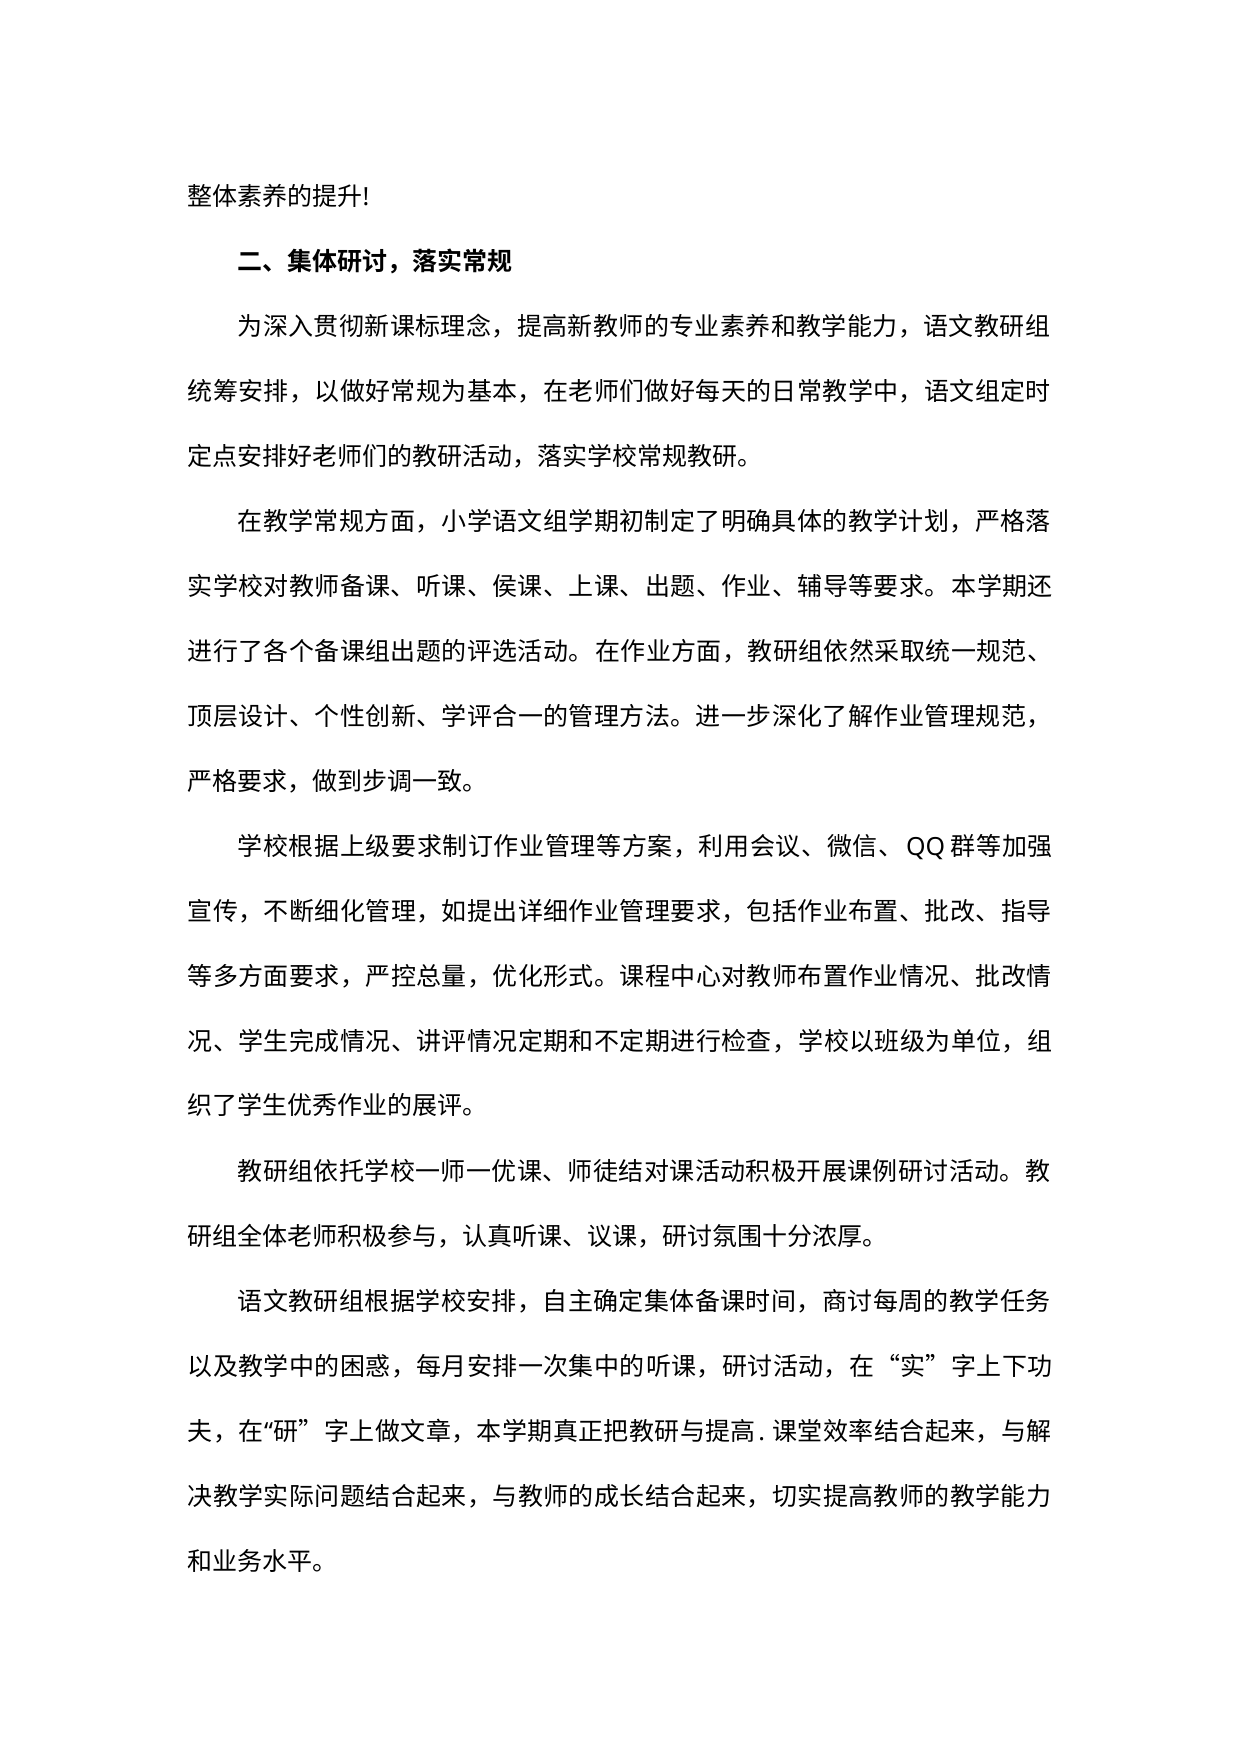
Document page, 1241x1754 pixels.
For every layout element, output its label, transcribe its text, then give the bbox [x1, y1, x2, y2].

text 为深入贯彻新课标理念，提高新教师的专业素养和教学能力，语文教研组统筹安排，以做好常规为基本，在老师们做好每天的日常教学中，语文组定时定点安排好老师们的教研活动，落实学校常规教研。 [187, 292, 1053, 487]
text 在教学常规方面，小学语文组学期初制定了明确具体的教学计划，严格落实学校对教师备课、听课、侯课、上课、出题、作业、辅导等要求。本学期还进行了各个备课组出题的评选活动。在作业方面，教研组依然采取统一规范、顶层设计、个性创新、学评合一的管理方法。进一步深化了解作业管理规范，严格要求，做到步调一致。 [187, 487, 1053, 812]
text 学校根据上级要求制订作业管理等方案，利用会议、微信、QQ群等加强宣传，不断细化管理，如提出详细作业管理要求，包括作业布置、批改、指导等多方面要求，严控总量，优化形式。课程中心对教师布置作业情况、批改情况、学生完成情况、讲评情况定期和不定期进行检查，学校以班级为单位，组织了学生优秀作业的展评。 [187, 812, 1053, 1137]
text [187, 162, 1053, 227]
text 教研组依托学校一师一优课、师徒结对课活动积极开展课例研讨活动。教研组全体老师积极参与，认真听课、议课，研讨氛围十分浓厚。 [187, 1137, 1053, 1267]
text 语文教研组根据学校安排，自主确定集体备课时间，商讨每周的教学任务以及教学中的困惑，每月安排一次集中的听课，研讨活动，在“实”字上下功夫，在“研”字上做文章，本学期真正把教研与提高. 课堂效率结合起来，与解决教学实际问题结合起来，与教师的成长结合起来，切实提高教师的教学能力和业务水平。 [187, 1267, 1053, 1592]
text 二、集体研讨，落实常规 [187, 227, 1053, 292]
